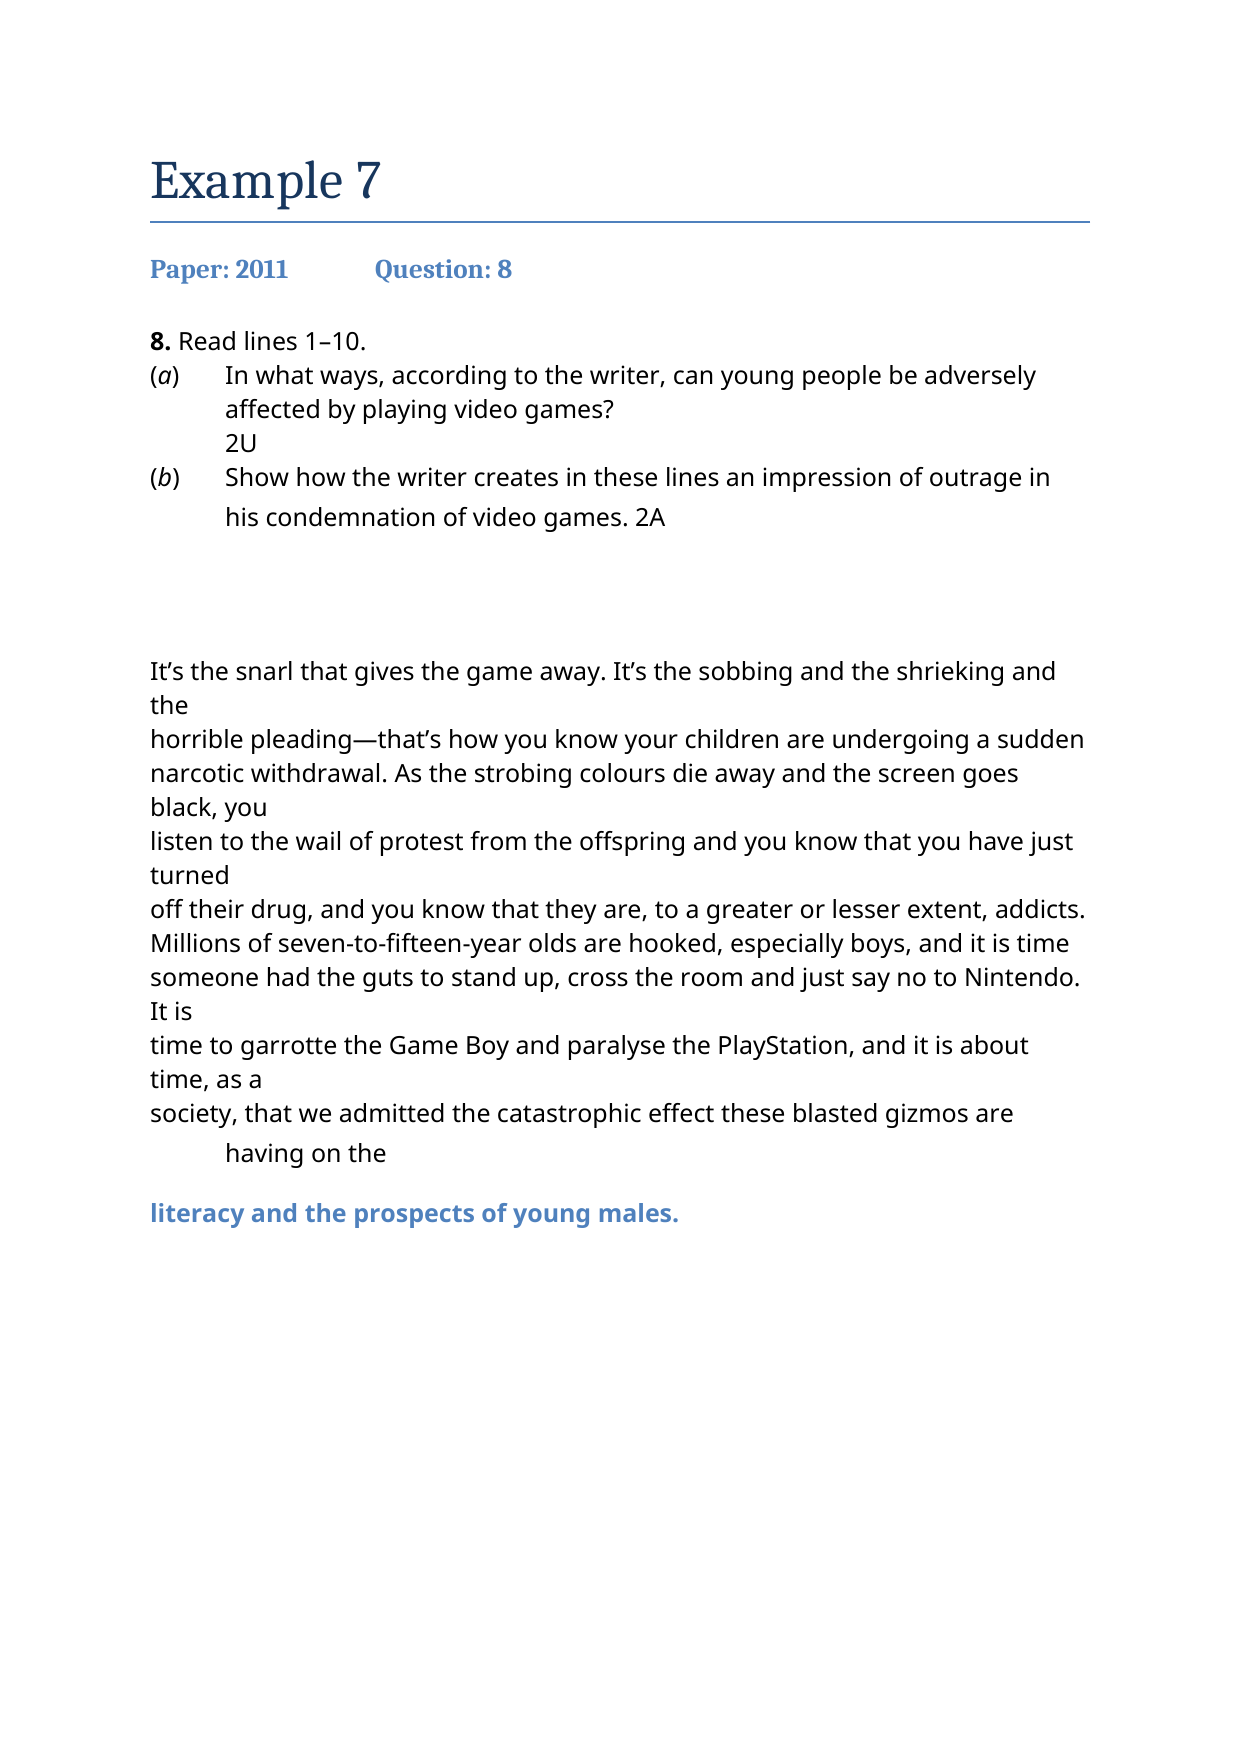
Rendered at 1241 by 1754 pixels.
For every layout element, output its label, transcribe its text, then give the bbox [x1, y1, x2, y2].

text Millions of seven-to-fifteen-year olds are hooked, especially boys, and it is time [150, 926, 1090, 960]
text It’s the snarl that gives the game away. It’s the sobbing and the shrieking and the [150, 653, 1090, 721]
text listen to the wail of protest from the offspring and you know that you have just turned [150, 823, 1090, 892]
text off their drug, and you know that they are, to a greater or lesser extent, addicts. [150, 892, 1090, 926]
text (a) In what ways, according to the writer, can young people be adversely [150, 358, 1090, 392]
subtitle literacy and the prospects of young males. [150, 1195, 1090, 1229]
text someone had the guts to stand up, cross the room and just say no to Nintendo. It is [150, 960, 1090, 1028]
text 2U [150, 426, 1090, 460]
text 8. Read lines 1–10. [150, 324, 1090, 358]
text (b) Show how the writer creates in these lines an impression of outrage in his condemnation of video games. 2A [150, 460, 1090, 533]
subtitle Paper: 2011 Question: 8 [150, 254, 1090, 285]
text society, that we admitted the catastrophic effect these blasted gizmos are having on the [150, 1096, 1090, 1169]
title Example 7 [150, 150, 1090, 221]
text narcotic withdrawal. As the strobing colours die away and the screen goes black, you [150, 755, 1090, 823]
text time to garrotte the Game Boy and paralyse the PlayStation, and it is about time, as a [150, 1028, 1090, 1096]
text affected by playing video games? [150, 392, 1090, 426]
text horrible pleading—that’s how you know your children are undergoing a sudden [150, 721, 1090, 755]
